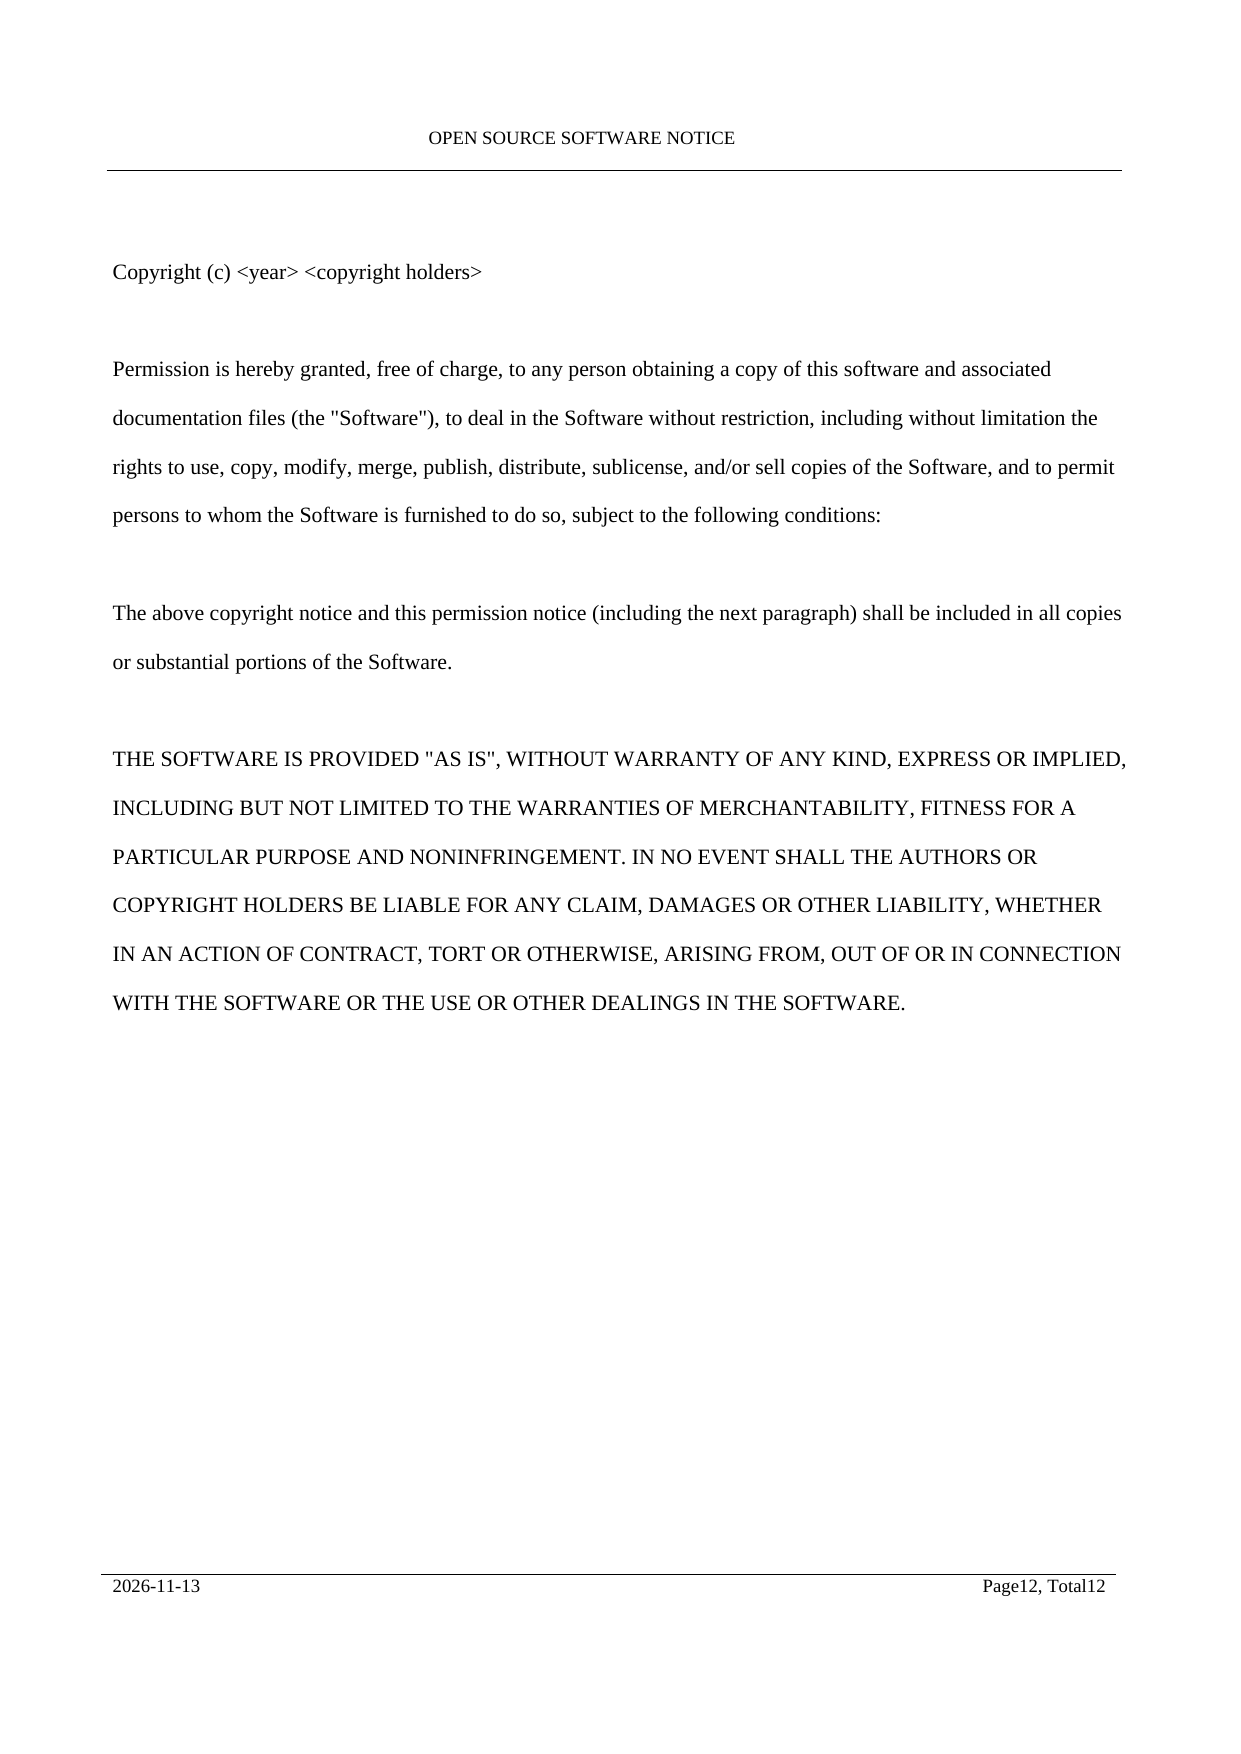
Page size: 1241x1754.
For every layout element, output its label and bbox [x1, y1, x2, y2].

text [112, 206, 1128, 1019]
